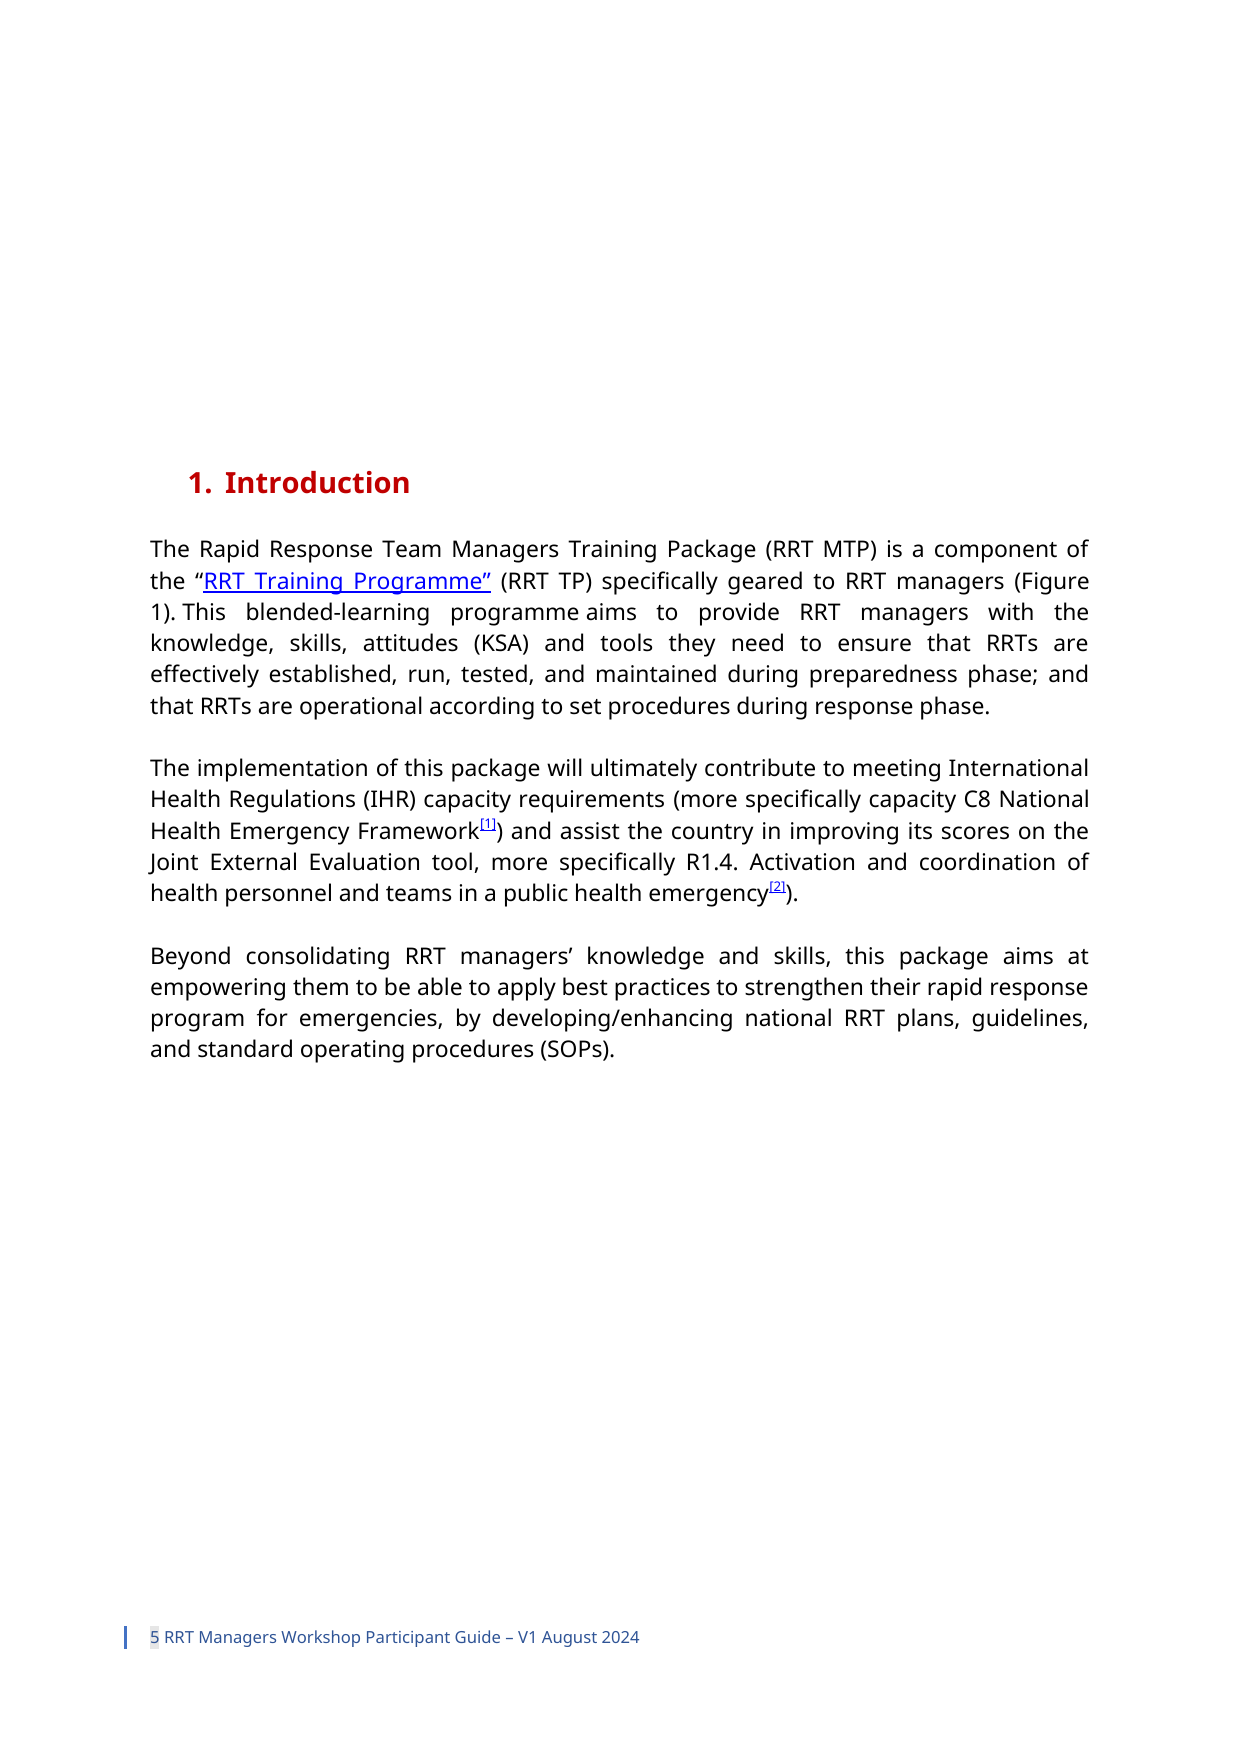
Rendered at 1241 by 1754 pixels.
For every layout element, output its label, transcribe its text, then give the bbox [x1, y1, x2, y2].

text The implementation of this package will ultimately contribute to meeting International Health Regulations (IHR) capacity requirements (more specifically capacity C8 National Health Emergency Framework[1]) and assist the country in improving its scores on the Joint External Evaluation tool, more specifically R1.4. Activation and coordination of health personnel and teams in a public health emergency[2]). [150, 752, 1090, 908]
text Beyond consolidating RRT managers’ knowledge and skills, this package aims at empowering them to be able to apply best practices to strengthen their rapid response program for emergencies, by developing/enhancing national RRT plans, guidelines, and standard operating procedures (SOPs). [150, 940, 1090, 1065]
subtitle Introduction [187, 462, 1090, 502]
text The Rapid Response Team Managers Training Package (RRT MTP) is a component of the “RRT Training Programme” (RRT TP) specifically geared to RRT managers (Figure 1). This blended-learning programme aims to provide RRT managers with the knowledge, skills, attitudes (KSA) and tools they need to ensure that RRTs are effectively established, run, tested, and maintained during preparedness phase; and that RRTs are operational according to set procedures during response phase. [150, 533, 1090, 721]
